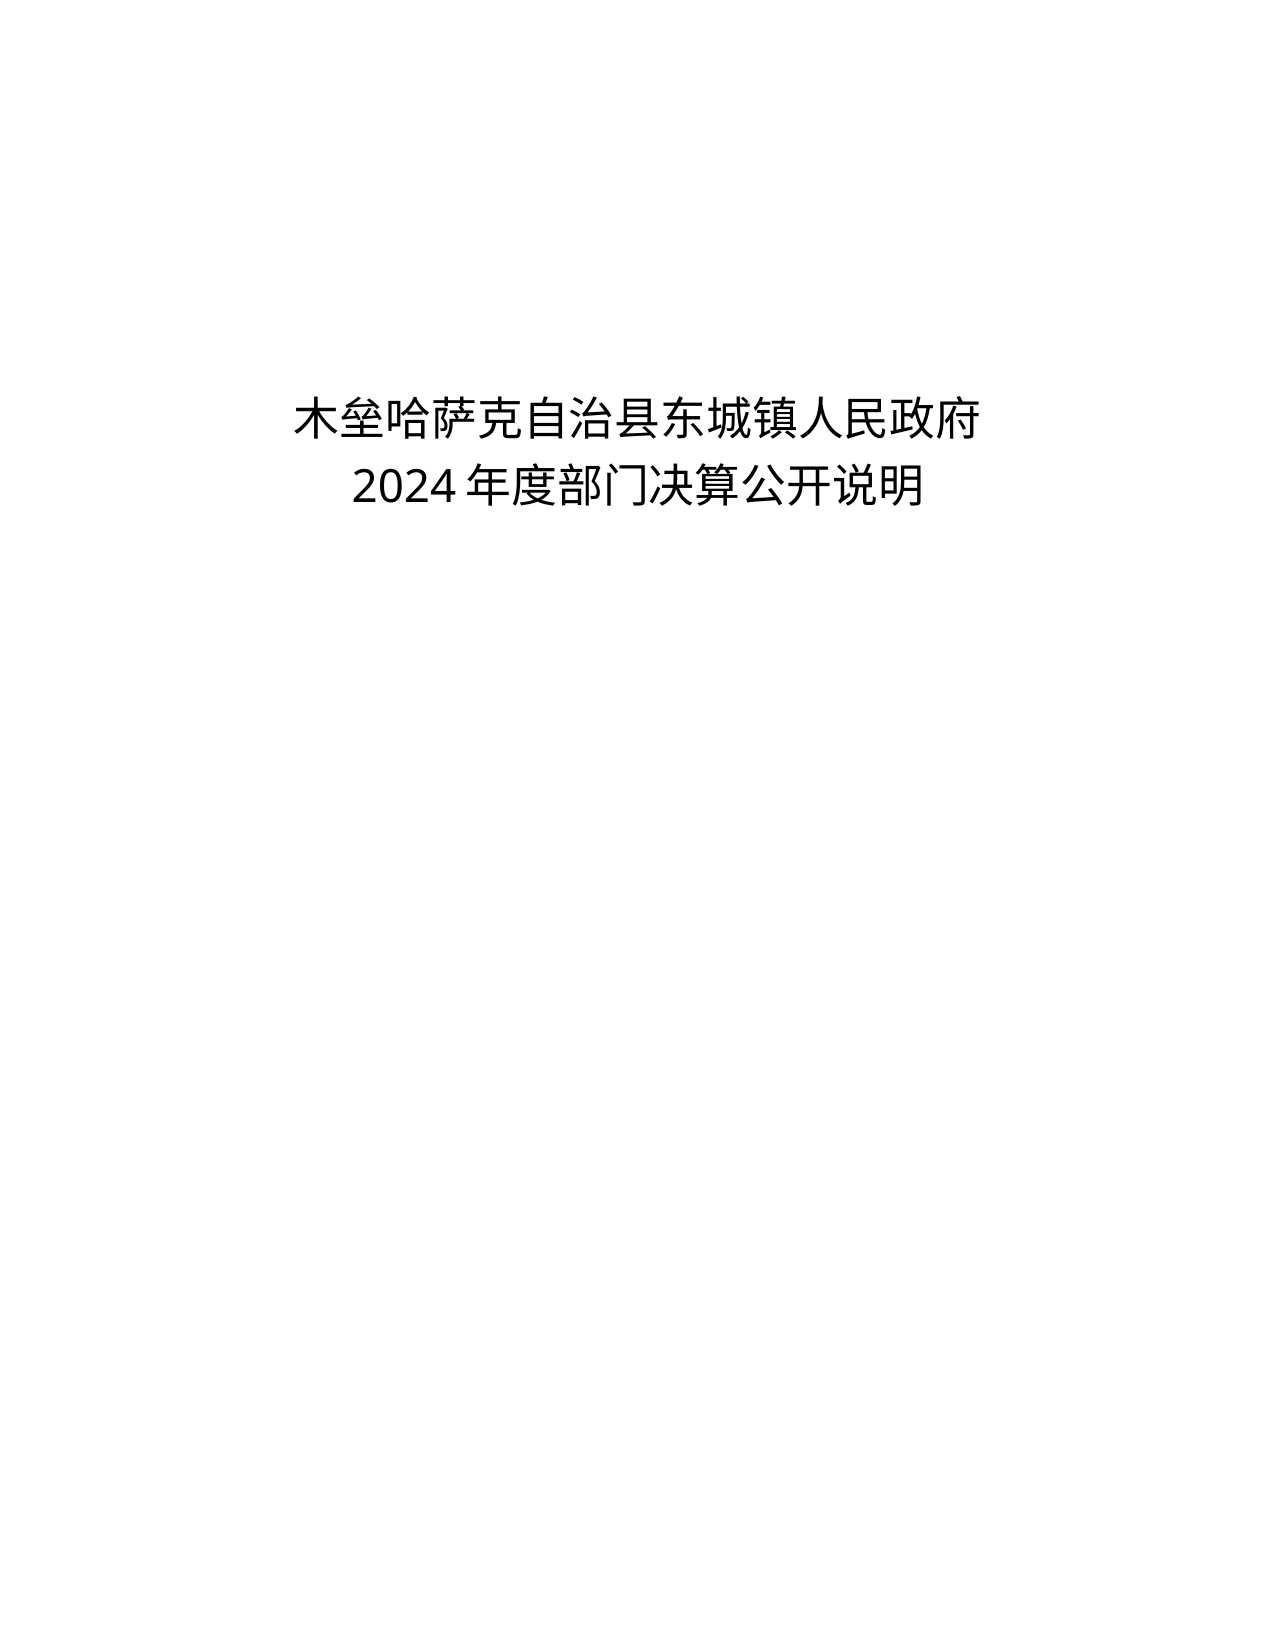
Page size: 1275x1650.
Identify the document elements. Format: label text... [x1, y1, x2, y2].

text 木垒哈萨克自治县东城镇人民政府 [187, 383, 1087, 449]
text 2024年度部门决算公开说明 [187, 449, 1087, 516]
